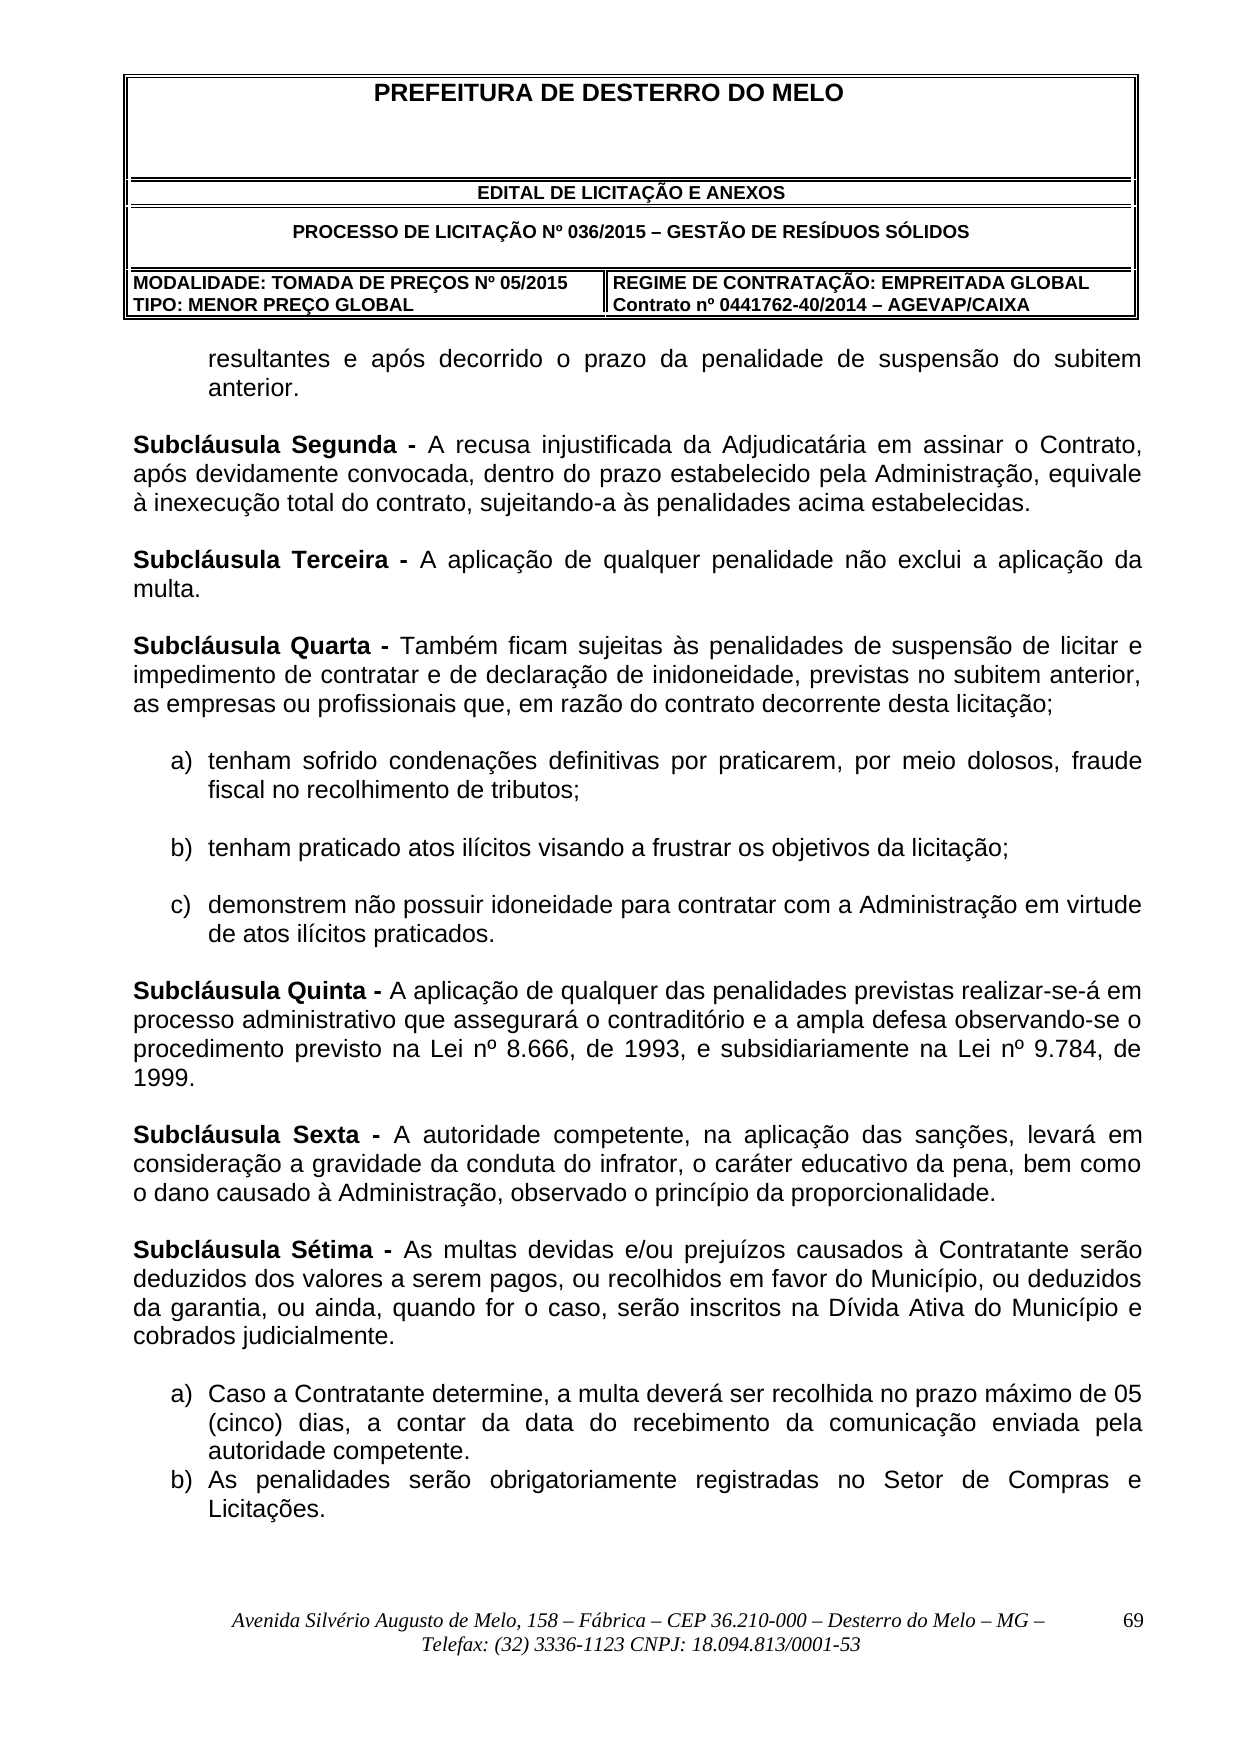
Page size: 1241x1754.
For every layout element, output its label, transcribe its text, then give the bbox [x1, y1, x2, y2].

text Subcláusula Sexta - A autoridade competente, na aplicação das sanções, levará em consideração a gravidade da conduta do infrator, o caráter educativo da pena, bem como o dano causado à Administração, observado o princípio da proporcionalidade. [133, 1120, 1144, 1206]
text Subcláusula Terceira - A aplicação de qualquer penalidade não exclui a aplicação da multa. [133, 545, 1144, 603]
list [170, 344, 1144, 401]
text Subcláusula Segunda - A recusa injustificada da Adjudicatária em assinar o Contrato, após devidamente convocada, dentro do prazo estabelecido pela Administração, equivale à inexecução total do contrato, sujeitando-a às penalidades acima estabelecidas. [133, 430, 1144, 516]
list demonstrem não possuir idoneidade para contratar com a Administração em virtude de atos ilícitos praticados. [170, 890, 1144, 948]
list tenham sofrido condenações definitivas por praticarem, por meio dolosos, fraude fiscal no recolhimento de tributos; [170, 746, 1144, 804]
text Subcláusula Sétima - As multas devidas e/ou prejuízos causados à Contratante serão deduzidos dos valores a serem pagos, ou recolhidos em favor do Município, ou deduzidos da garantia, ou ainda, quando for o caso, serão inscritos na Dívida Ativa do Município e cobrados judicialmente. [133, 1235, 1144, 1350]
list As penalidades serão obrigatoriamente registradas no Setor de Compras e Licitações. [170, 1465, 1144, 1523]
list Caso a Contratante determine, a multa deverá ser recolhida no prazo máximo de 05 (cinco) dias, a contar da data do recebimento da comunicação enviada pela autoridade competente. [170, 1379, 1144, 1465]
text Subcláusula Quarta - Também ficam sujeitas às penalidades de suspensão de licitar e impedimento de contratar e de declaração de inidoneidade, previstas no subitem anterior, as empresas ou profissionais que, em razão do contrato decorrente desta licitação; [133, 631, 1144, 718]
text Subcláusula Quinta - A aplicação de qualquer das penalidades previstas realizar-se-á em processo administrativo que assegurará o contraditório e a ampla defesa observando-se o procedimento previsto na Lei nº 8.666, de 1993, e subsidiariamente na Lei nº 9.784, de 1999. [133, 976, 1144, 1091]
list tenham praticado atos ilícitos visando a frustrar os objetivos da licitação; [170, 833, 1144, 861]
